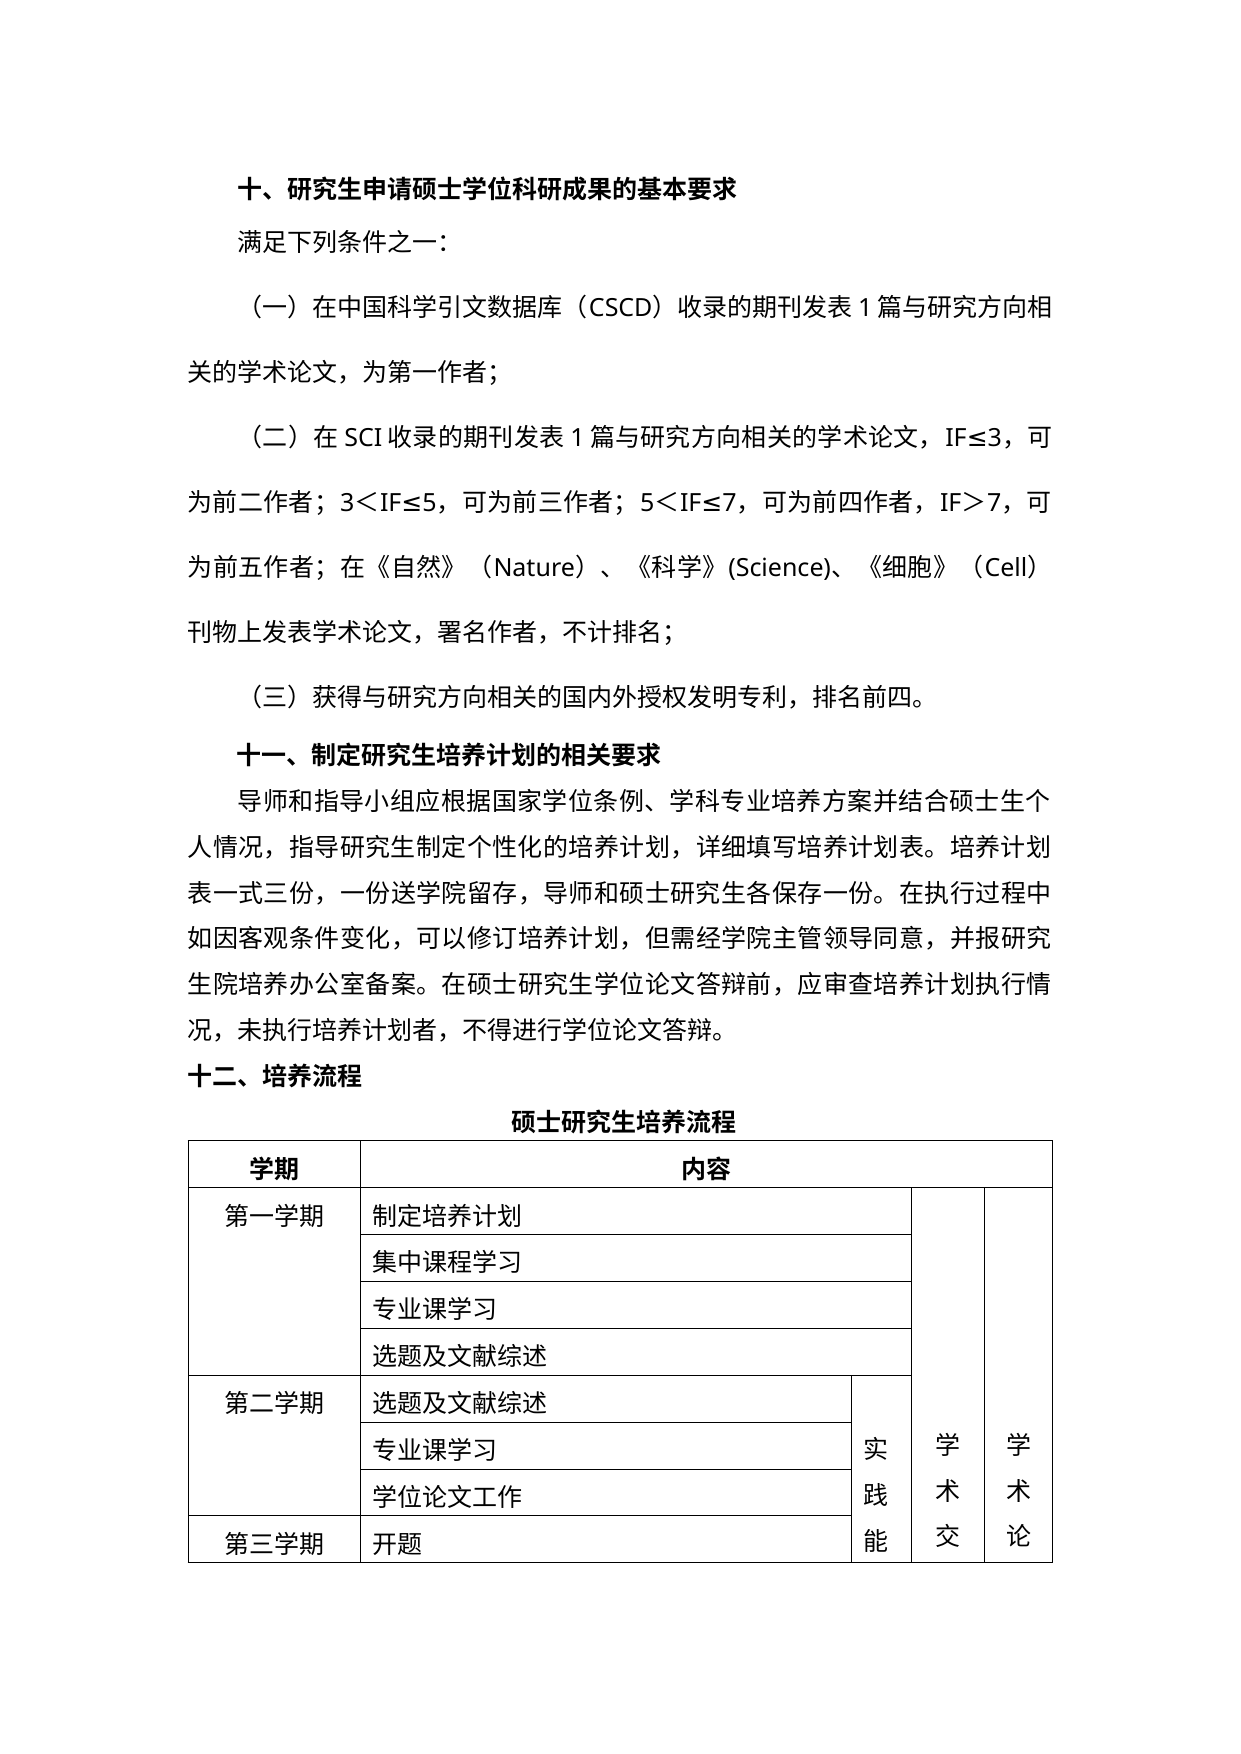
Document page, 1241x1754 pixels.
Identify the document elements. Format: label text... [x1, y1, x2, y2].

table_cell 学位论文工作 [361, 1470, 851, 1515]
table_cell 专业课学习 [361, 1282, 911, 1328]
table_cell 实 践 能 力 训 练 [852, 1376, 911, 1562]
table_cell 开题 [361, 1516, 851, 1562]
table_cell 第一学期 [189, 1188, 360, 1375]
table_cell 集中课程学习 [361, 1235, 911, 1281]
text 十一、制定研究生培养计划的相关要求 [187, 728, 1053, 774]
table_cell 学 术 论 文 发 表 [985, 1188, 1052, 1562]
table_cell 专业课学习 [361, 1423, 851, 1468]
text （三）获得与研究方向相关的国内外授权发明专利，排名前四。 [187, 663, 1053, 728]
table_header 内容 [361, 1141, 1052, 1187]
text 硕士研究生培养流程 [187, 1094, 1053, 1140]
text 满足下列条件之一： [187, 208, 1053, 273]
text 十二、培养流程 [187, 1049, 1053, 1094]
table_cell 第二学期 [189, 1376, 360, 1515]
table_cell 选题及文献综述 [361, 1376, 851, 1422]
table_cell 第三学期 [189, 1516, 360, 1562]
table_header 学期 [189, 1141, 360, 1187]
table_cell 选题及文献综述 [361, 1329, 911, 1375]
text 十、研究生申请硕士学位科研成果的基本要求 [187, 162, 1053, 208]
table_cell 制定培养计划 [361, 1188, 911, 1234]
text 导师和指导小组应根据国家学位条例、学科专业培养方案并结合硕士生个人情况，指导研究生制定个性化的培养计划，详细填写培养计划表。培养计划表一式三份，一份送学院留存，导师和硕士研究生各保存一份。在执行过程中如因客观条件变化，可以修订培养计划，但需经学院主管领导同意，并报研究生院培养办公室备案。在硕士研究生学位论文答辩前，应审查培养计划执行情况，未执行培养计划者，不得进行学位论文答辩。 [187, 774, 1053, 1049]
text （一）在中国科学引文数据库（CSCD）收录的期刊发表1篇与研究方向相关的学术论文，为第一作者； [187, 273, 1053, 403]
table_cell 学 术 交 流 [912, 1188, 984, 1562]
text （二）在SCI收录的期刊发表1篇与研究方向相关的学术论文，IF≤3，可为前二作者；3＜IF≤5，可为前三作者；5＜IF≤7，可为前四作者，IF＞7，可为前五作者；在《自然》（Nature）、《科学》(Science)、《细胞》（Cell）刊物上发表学术论文，署名作者，不计排名； [187, 403, 1053, 663]
